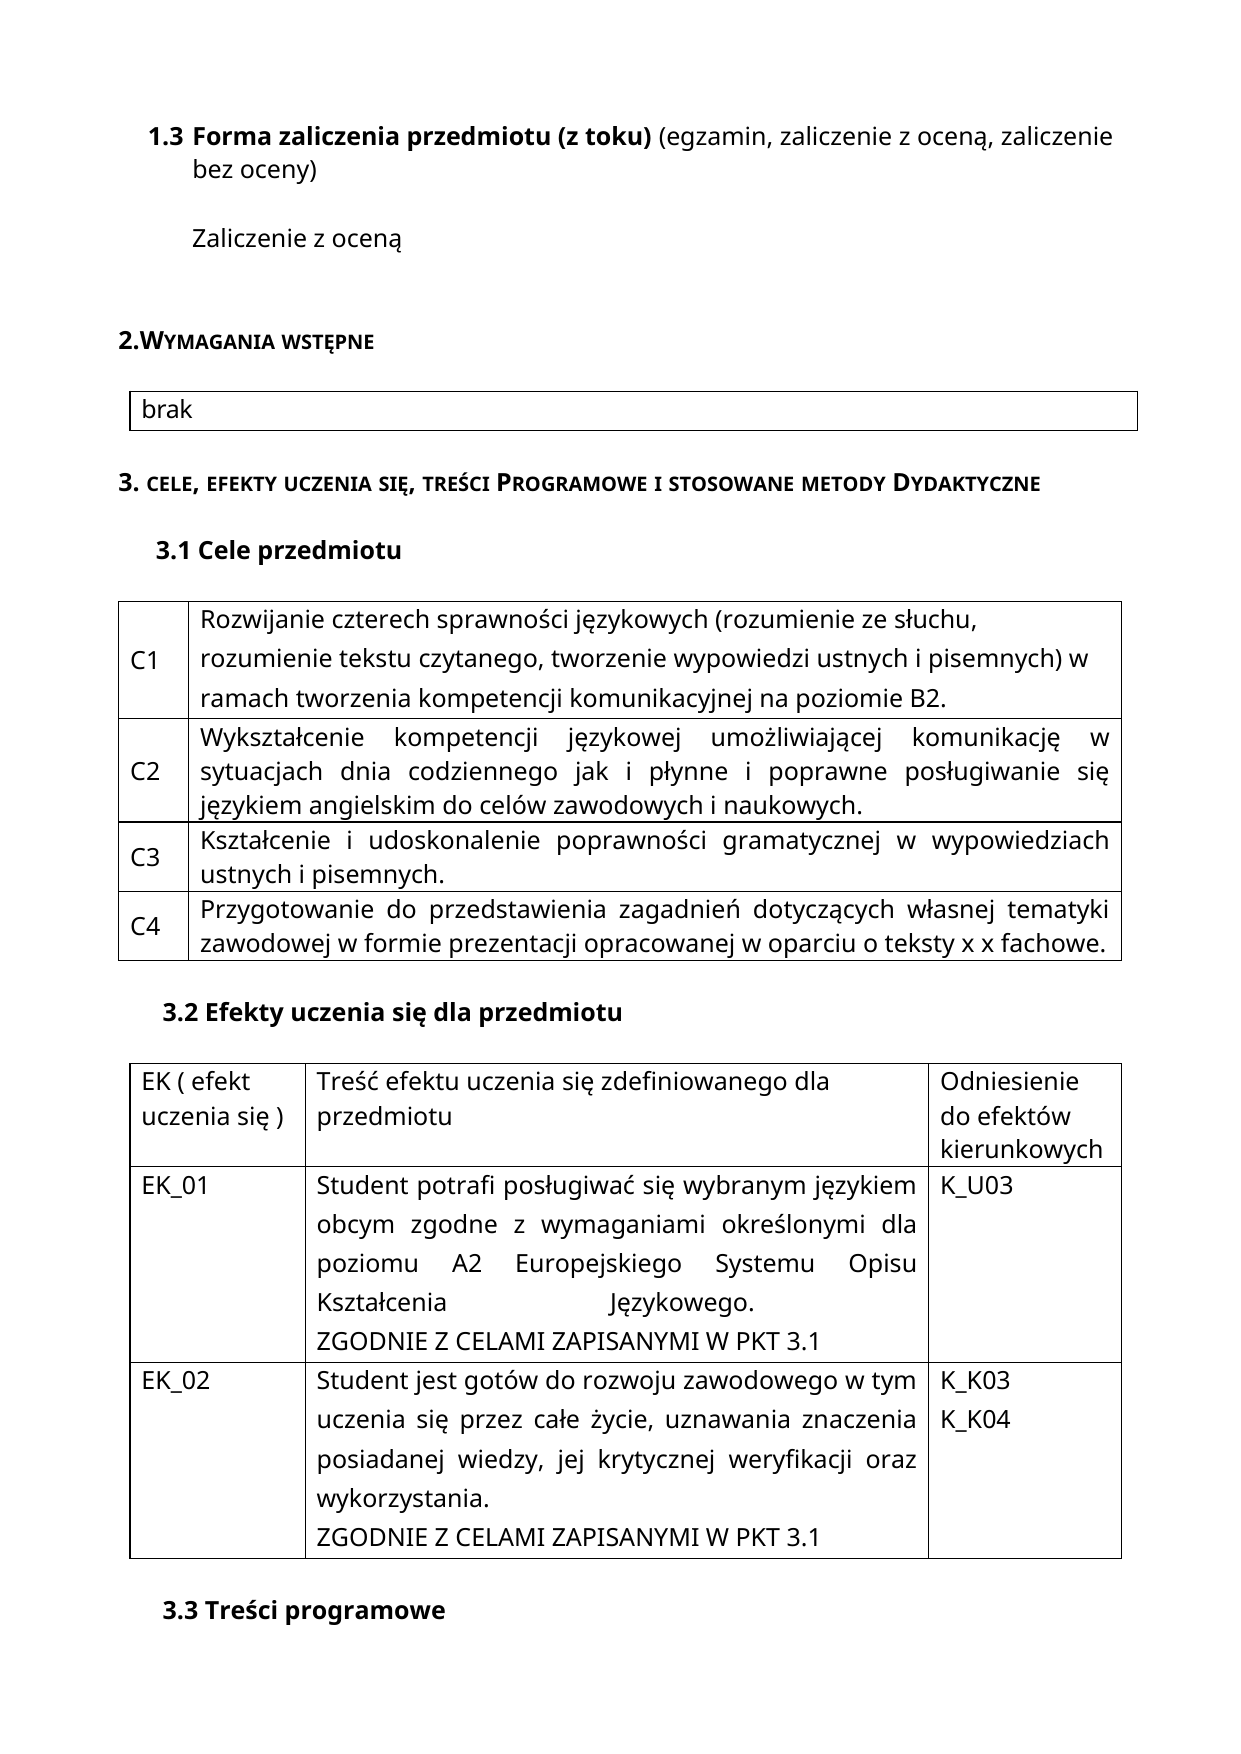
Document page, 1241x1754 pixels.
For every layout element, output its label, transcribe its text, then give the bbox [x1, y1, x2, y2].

table_cell K_K03 K_K04 [929, 1363, 1121, 1557]
table_cell Przygotowanie do przedstawienia zagadnień dotyczących własnej tematyki zawodowej w formie prezentacji opracowanej w oparciu o teksty x x fachowe. [189, 892, 1121, 960]
text 3.2 Efekty uczenia się dla przedmiotu [162, 995, 1122, 1029]
table_cell Wykształcenie kompetencji językowej umożliwiającej komunikację w sytuacjach dnia codziennego jak i płynne i poprawne posługiwanie się językiem angielskim do celów zawodowych i naukowych. [189, 719, 1121, 821]
text 1.3 Forma zaliczenia przedmiotu (z toku) (egzamin, zaliczenie z oceną, zaliczenie bez oceny) [148, 118, 1122, 186]
table_header Rozwijanie czterech sprawności językowych (rozumienie ze słuchu, rozumienie tekstu czytanego, tworzenie wypowiedzi ustnych i pisemnych) w ramach tworzenia kompetencji komunikacyjnej na poziomie B2. [189, 602, 1121, 718]
text 3.1 Cele przedmiotu [156, 533, 1122, 567]
table_header Odniesienie do efektów kierunkowych [929, 1064, 1121, 1166]
table_cell EK_01 [131, 1167, 305, 1362]
table_header C1 [119, 602, 188, 718]
table_header brak [131, 392, 1137, 429]
text Zaliczenie z oceną [118, 220, 1122, 254]
table_cell K_U03 [929, 1167, 1121, 1362]
table_cell C2 [119, 719, 188, 821]
table_cell Student potrafi posługiwać się wybranym językiem obcym zgodne z wymaganiami określonymi dla poziomu A2 Europejskiego Systemu Opisu Kształcenia Językowego. ZGODNIE Z CELAMI ZAPISANYMI W PKT 3.1 [306, 1167, 928, 1362]
table_cell C4 [119, 892, 188, 960]
table_cell EK_02 [131, 1363, 305, 1557]
text 2.Wymagania wstępne [118, 322, 1122, 357]
table_cell Student jest gotów do rozwoju zawodowego w tym uczenia się przez całe życie, uznawania znaczenia posiadanej wiedzy, jej krytycznej weryfikacji oraz wykorzystania. ZGODNIE Z CELAMI ZAPISANYMI W PKT 3.1 [306, 1363, 928, 1557]
table_cell C3 [119, 823, 188, 891]
table_header Treść efektu uczenia się zdefiniowanego dla przedmiotu [306, 1064, 928, 1166]
list 3.3 Treści programowe [162, 1593, 1122, 1627]
text 3. cele, efekty uczenia się, treści Programowe i stosowane metody Dydaktyczne [118, 465, 1122, 499]
table_header EK ( efekt uczenia się ) [131, 1064, 305, 1166]
table_cell Kształcenie i udoskonalenie poprawności gramatycznej w wypowiedziach ustnych i pisemnych. [189, 823, 1121, 891]
